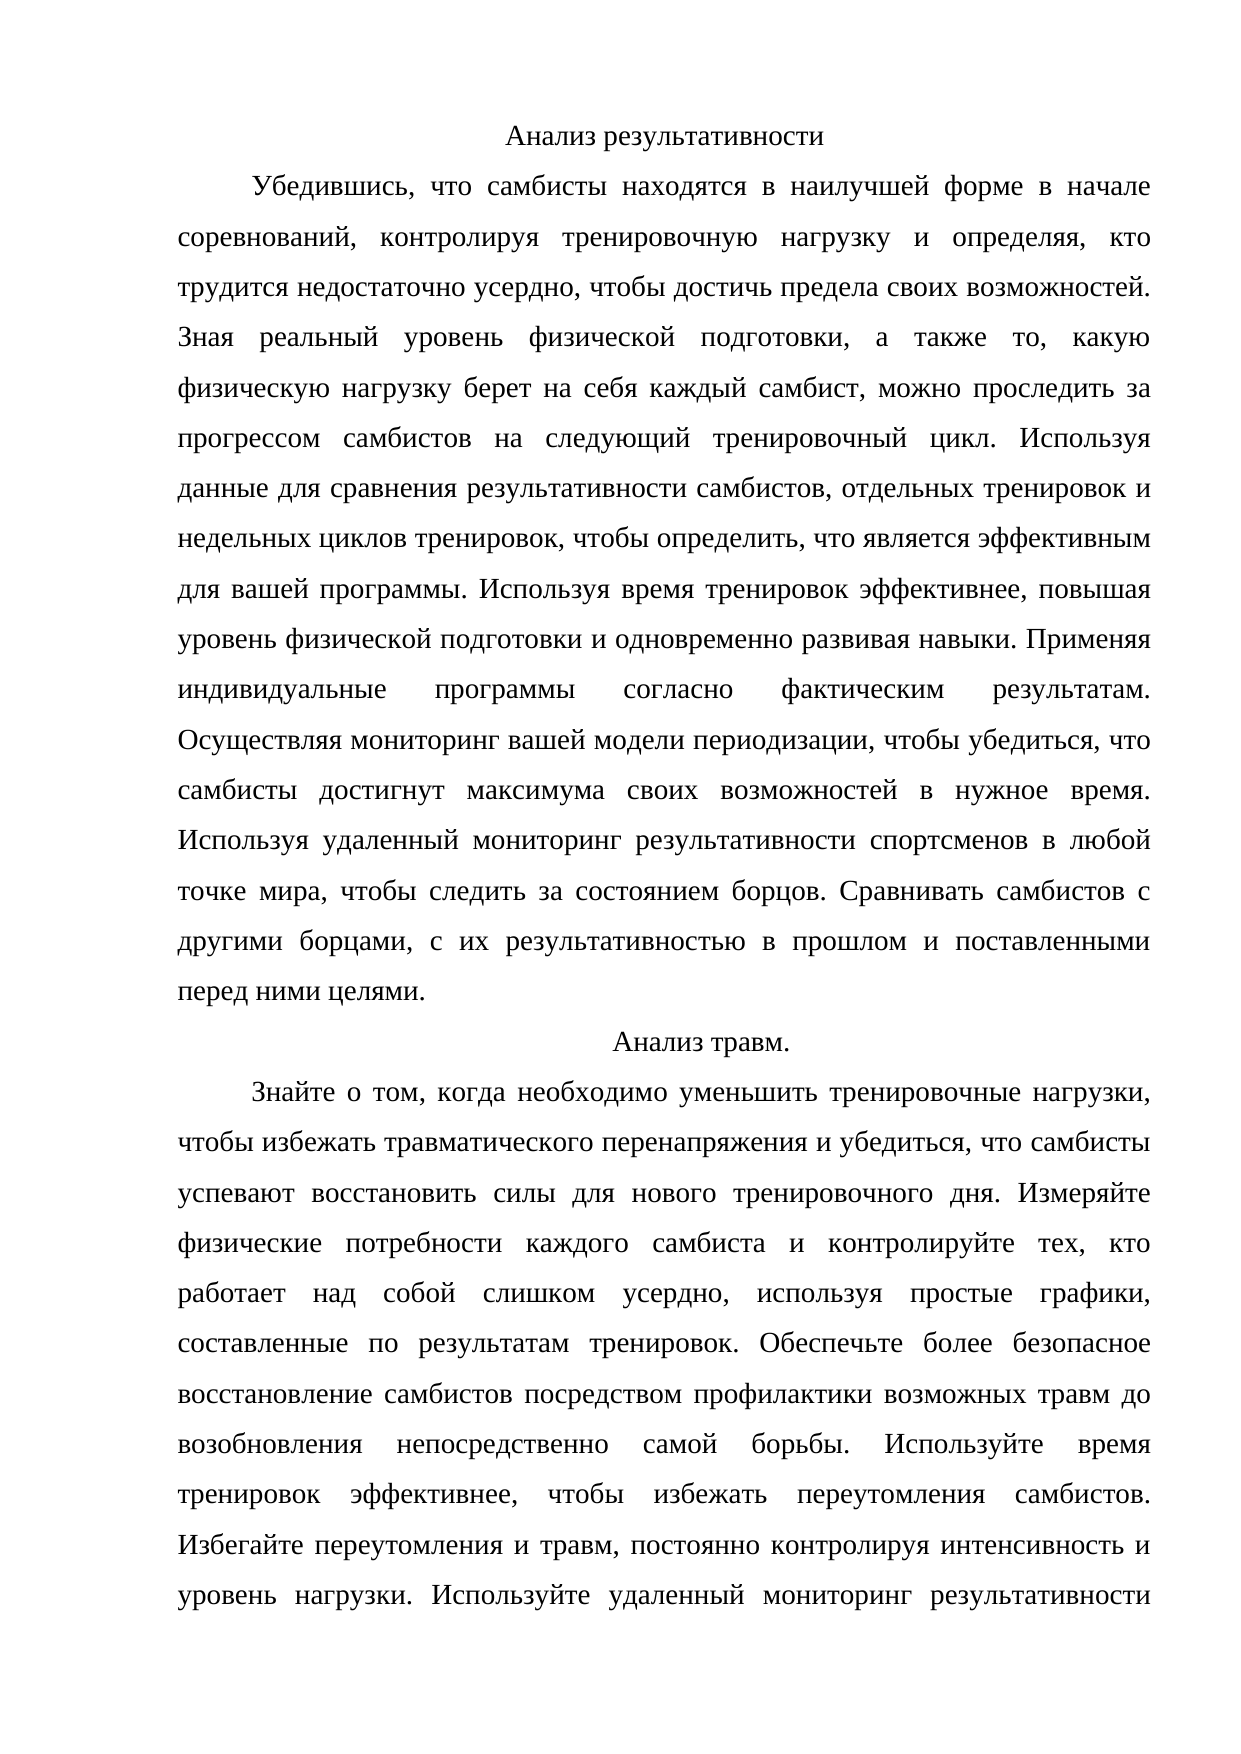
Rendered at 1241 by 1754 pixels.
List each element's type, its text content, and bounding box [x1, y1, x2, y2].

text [177, 1074, 1152, 1611]
text Анализ травм. [177, 1024, 1152, 1057]
text Убедившись, что самбисты находятся в наилучшей форме в начале соревнований, контролируя тренировочную нагрузку и определяя, кто трудится недостаточно усердно, чтобы достичь предела своих возможностей. Зная реальный уровень физической подготовки, а также то, какую физическую нагрузку берет на себя каждый самбист, можно проследить за прогрессом самбистов на следующий тренировочный цикл. Используя данные для сравнения результативности самбистов, отдельных тренировок и недельных циклов тренировок, чтобы определить, что является эффективным для вашей программы. Используя время тренировок эффективнее, повышая уровень физической подготовки и одновременно развивая навыки. Применяя индивидуальные программы согласно фактическим результатам. Осуществляя мониторинг вашей модели периодизации, чтобы убедиться, что самбисты достигнут максимума своих возможностей в нужное время. Используя удаленный мониторинг результативности спортсменов в любой точке мира, чтобы следить за состоянием борцов. Сравнивать самбистов с другими борцами, с их результативностью в прошлом и поставленными перед ними целями. [177, 168, 1152, 1007]
text Анализ результативности [177, 118, 1152, 152]
